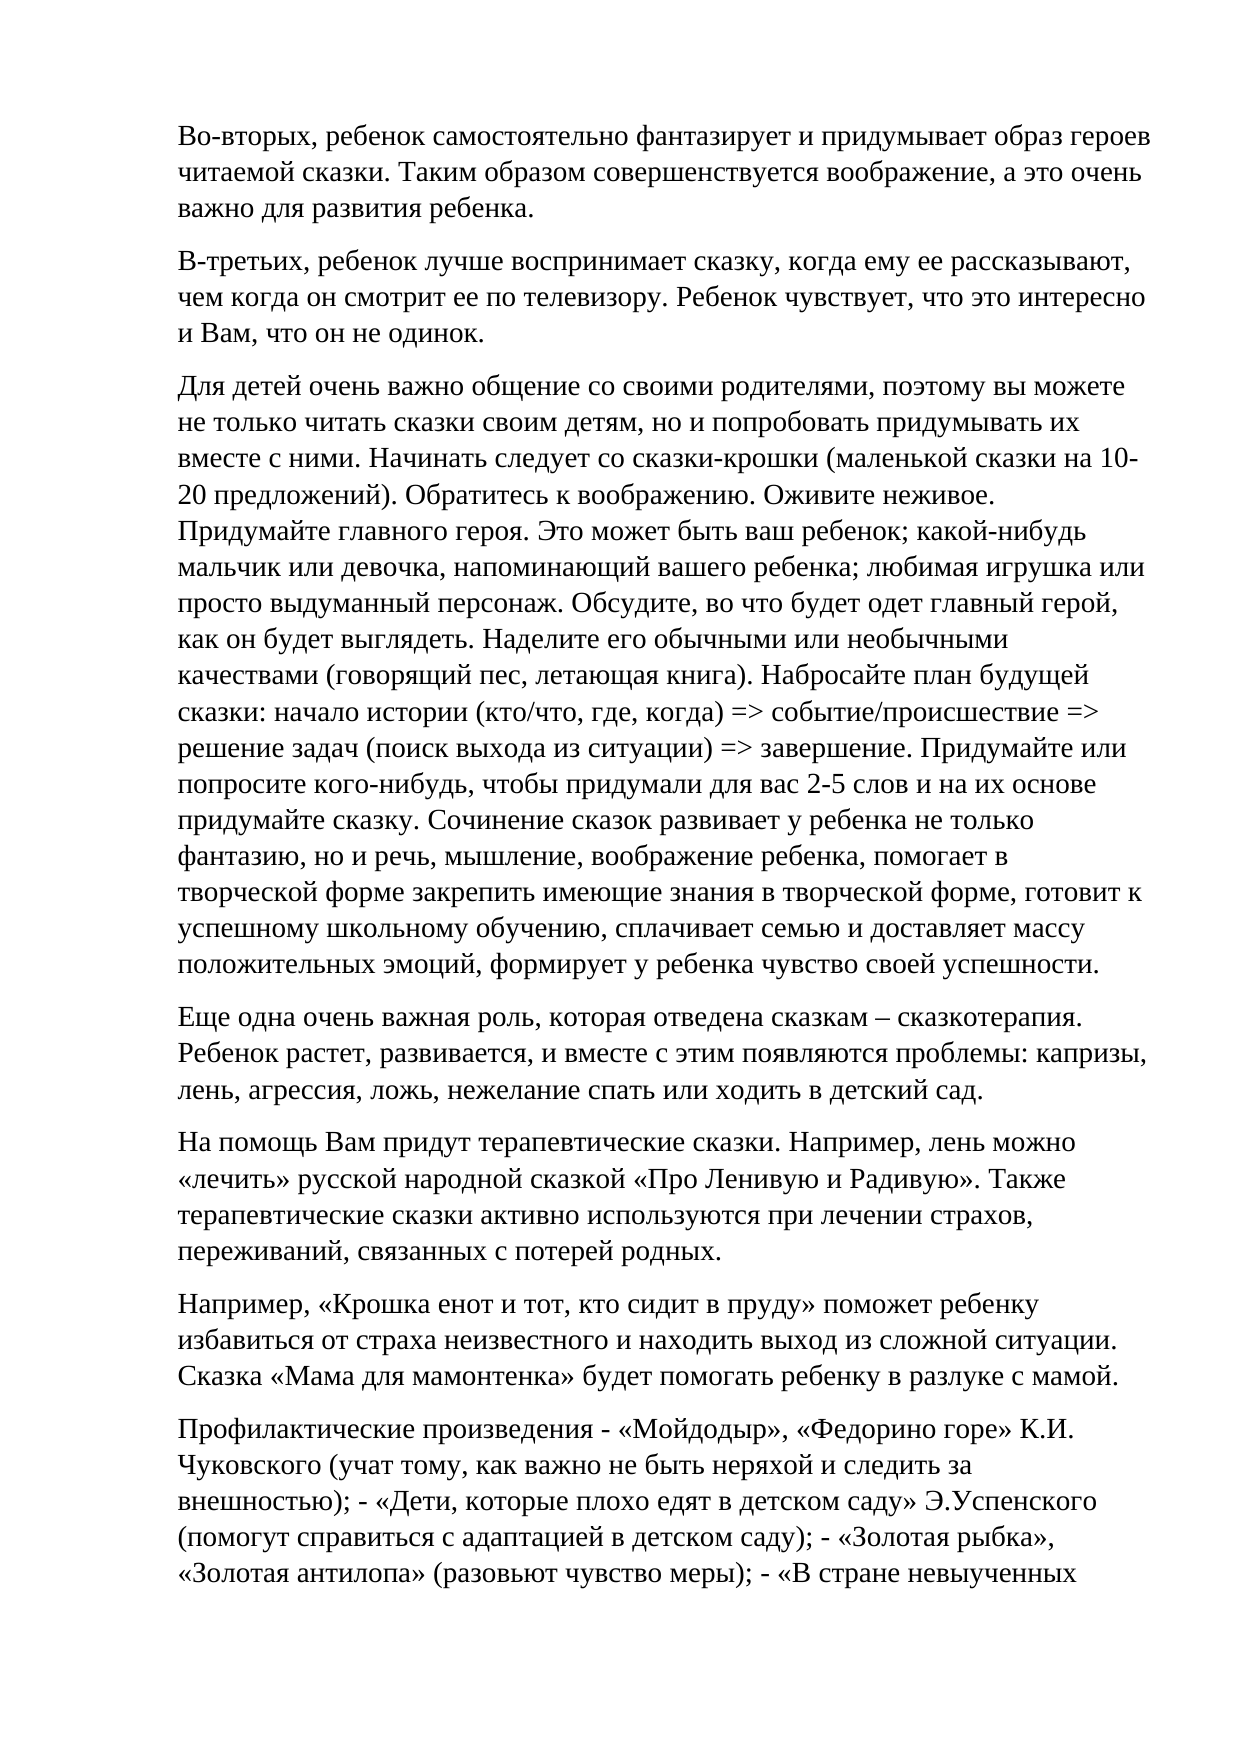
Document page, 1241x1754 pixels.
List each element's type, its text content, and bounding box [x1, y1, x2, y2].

text Еще одна очень важная роль, которая отведена сказкам – сказкотерапия. Ребенок растет, развивается, и вместе с этим появляются проблемы: капризы, лень, агрессия, ложь, нежелание спать или ходить в детский сад. [177, 999, 1152, 1105]
text Во-вторых, ребенок самостоятельно фантазирует и придумывает образ героев читаемой сказки. Таким образом совершенствуется воображение, а это очень важно для развития ребенка. [177, 118, 1152, 224]
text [177, 1411, 1152, 1589]
text В-третьих, ребенок лучше воспринимает сказку, когда ему ее рассказывают, чем когда он смотрит ее по телевизору. Ребенок чувствует, что это интересно и Вам, что он не одинок. [177, 243, 1152, 349]
text Для детей очень важно общение со своими родителями, поэтому вы можете не только читать сказки своим детям, но и попробовать придумывать их вместе с ними. Начинать следует со сказки-крошки (маленькой сказки на 10-20 предложений). Обратитесь к воображению. Оживите неживое. Придумайте главного героя. Это может быть ваш ребенок; какой-нибудь мальчик или девочка, напоминающий вашего ребенка; любимая игрушка или просто выдуманный персонаж. Обсудите, во что будет одет главный герой, как он будет выглядеть. Наделите его обычными или необычными качествами (говорящий пес, летающая книга). Набросайте план будущей сказки: начало истории (кто/что, где, когда) => событие/происшествие => решение задач (поиск выхода из ситуации) => завершение. Придумайте или попросите кого-нибудь, чтобы придумали для вас 2-5 слов и на их основе придумайте сказку. Сочинение сказок развивает у ребенка не только фантазию, но и речь, мышление, воображение ребенка, помогает в творческой форме закрепить имеющие знания в творческой форме, готовит к успешному школьному обучению, сплачивает семью и доставляет массу положительных эмоций, формирует у ребенка чувство своей успешности. [177, 368, 1152, 980]
text Например, «Крошка енот и тот, кто сидит в пруду» поможет ребенку избавиться от страха неизвестного и находить выход из сложной ситуации. Сказка «Мама для мамонтенка» будет помогать ребенку в разлуке с мамой. [177, 1286, 1152, 1392]
text На помощь Вам придут терапевтические сказки. Например, лень можно «лечить» русской народной сказкой «Про Ленивую и Радивую». Также терапевтические сказки активно используются при лечении страхов, переживаний, связанных с потерей родных. [177, 1124, 1152, 1267]
